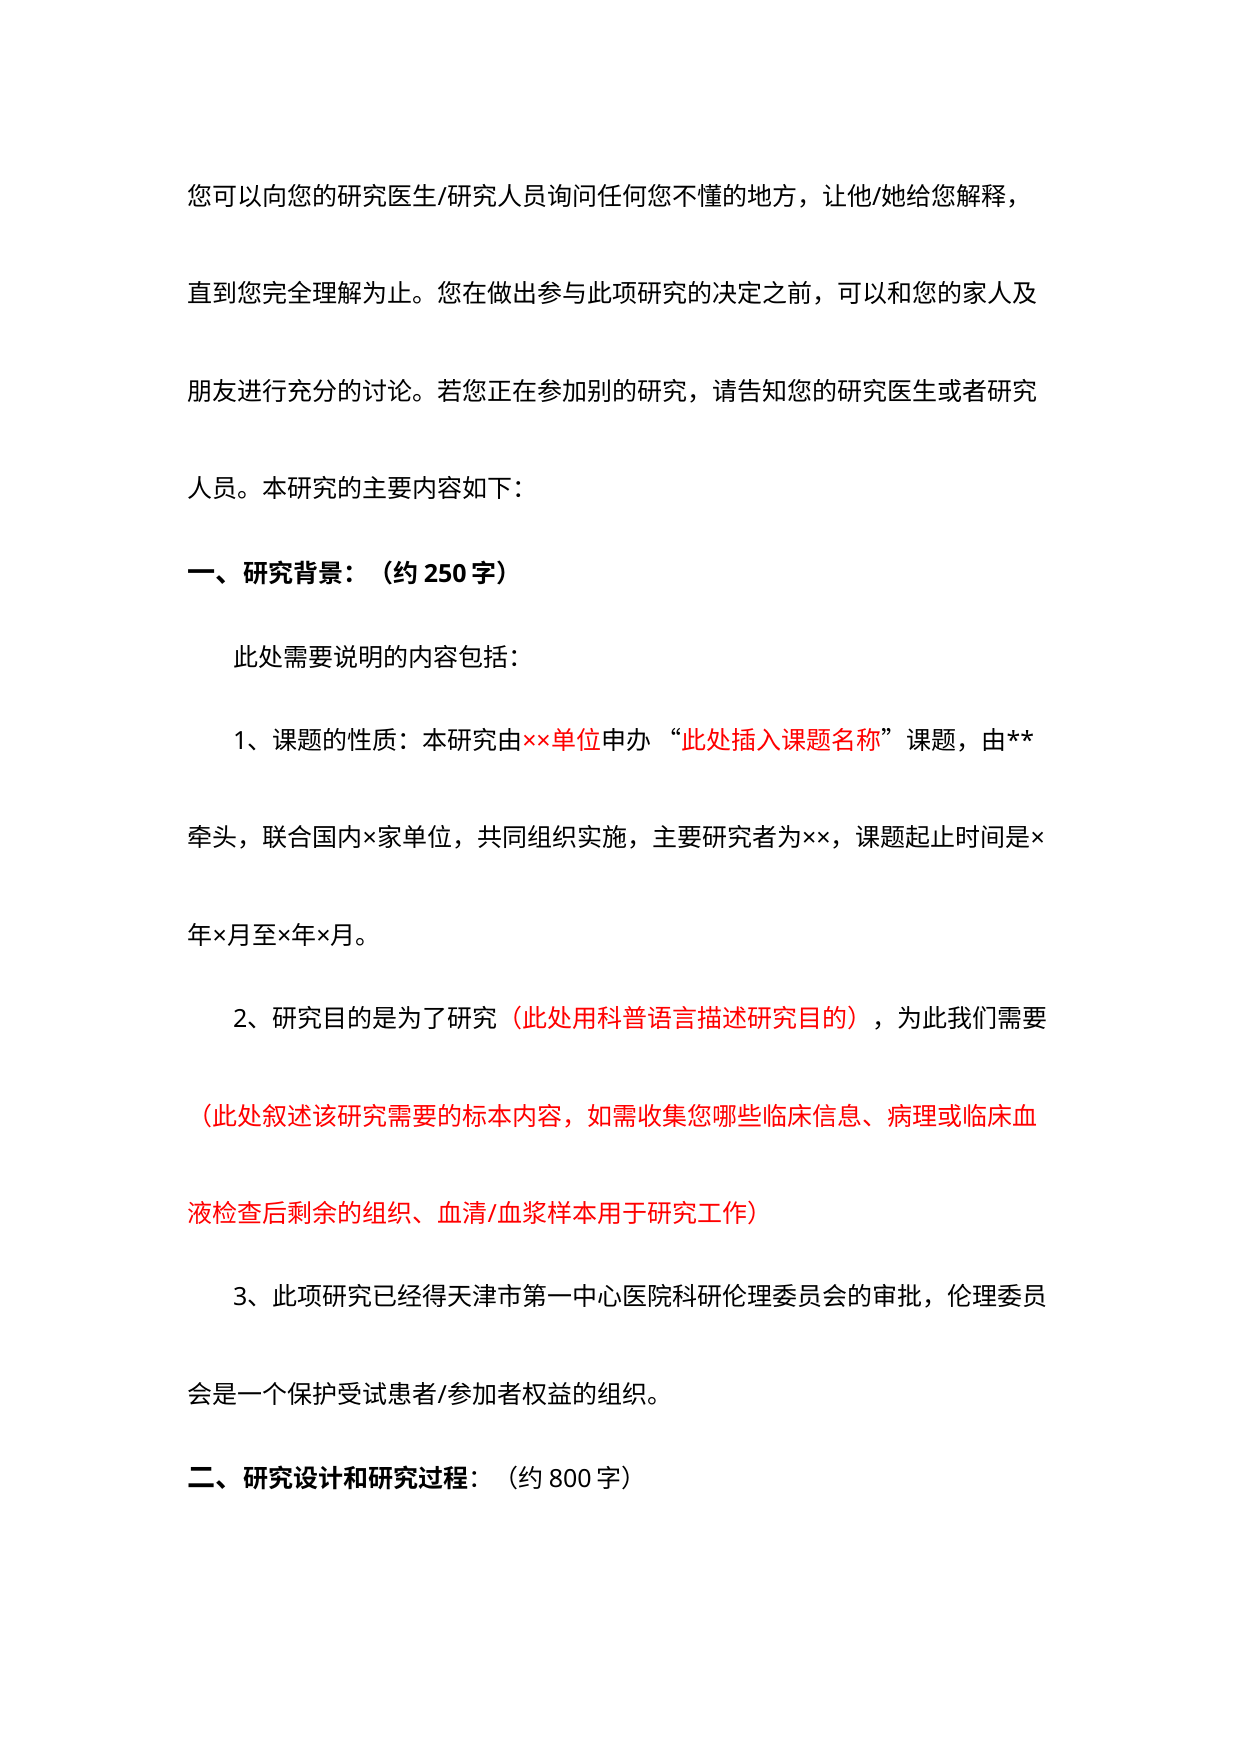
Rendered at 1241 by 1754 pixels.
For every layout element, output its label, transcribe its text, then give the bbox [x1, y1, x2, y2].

text ﻿﻿﻿二﻿、研究设计和研究过程：（约800字） [187, 1443, 1053, 1508]
text 此处需要说明的内容包括： [187, 623, 1053, 688]
text ﻿﻿﻿一﻿、研究背景：（约250字） [187, 538, 1053, 603]
text 1、课题的性质：本研究由××单位申办 “此处插入课题名称”课题，由**牵头，联合国内×家单位，共同组织实施，主要研究者为××，课题起止时间是×年×月至×年×月。 [187, 706, 1053, 966]
text 3、此项研究已经得天津市第一中心医院科研伦理委员会的审批，伦理委员会是一个保护受试患者/参加者权益的组织。 [187, 1262, 1053, 1425]
text 2、研究目的是为了研究（此处用科普语言描述研究目的），为此我们需要（此处叙述该研究需要的标本内容，如需收集您哪些临床信息、病理或临床血液检查后剩余的组织、血清/血浆样本用于研究工作） [187, 984, 1053, 1244]
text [187, 162, 1053, 519]
